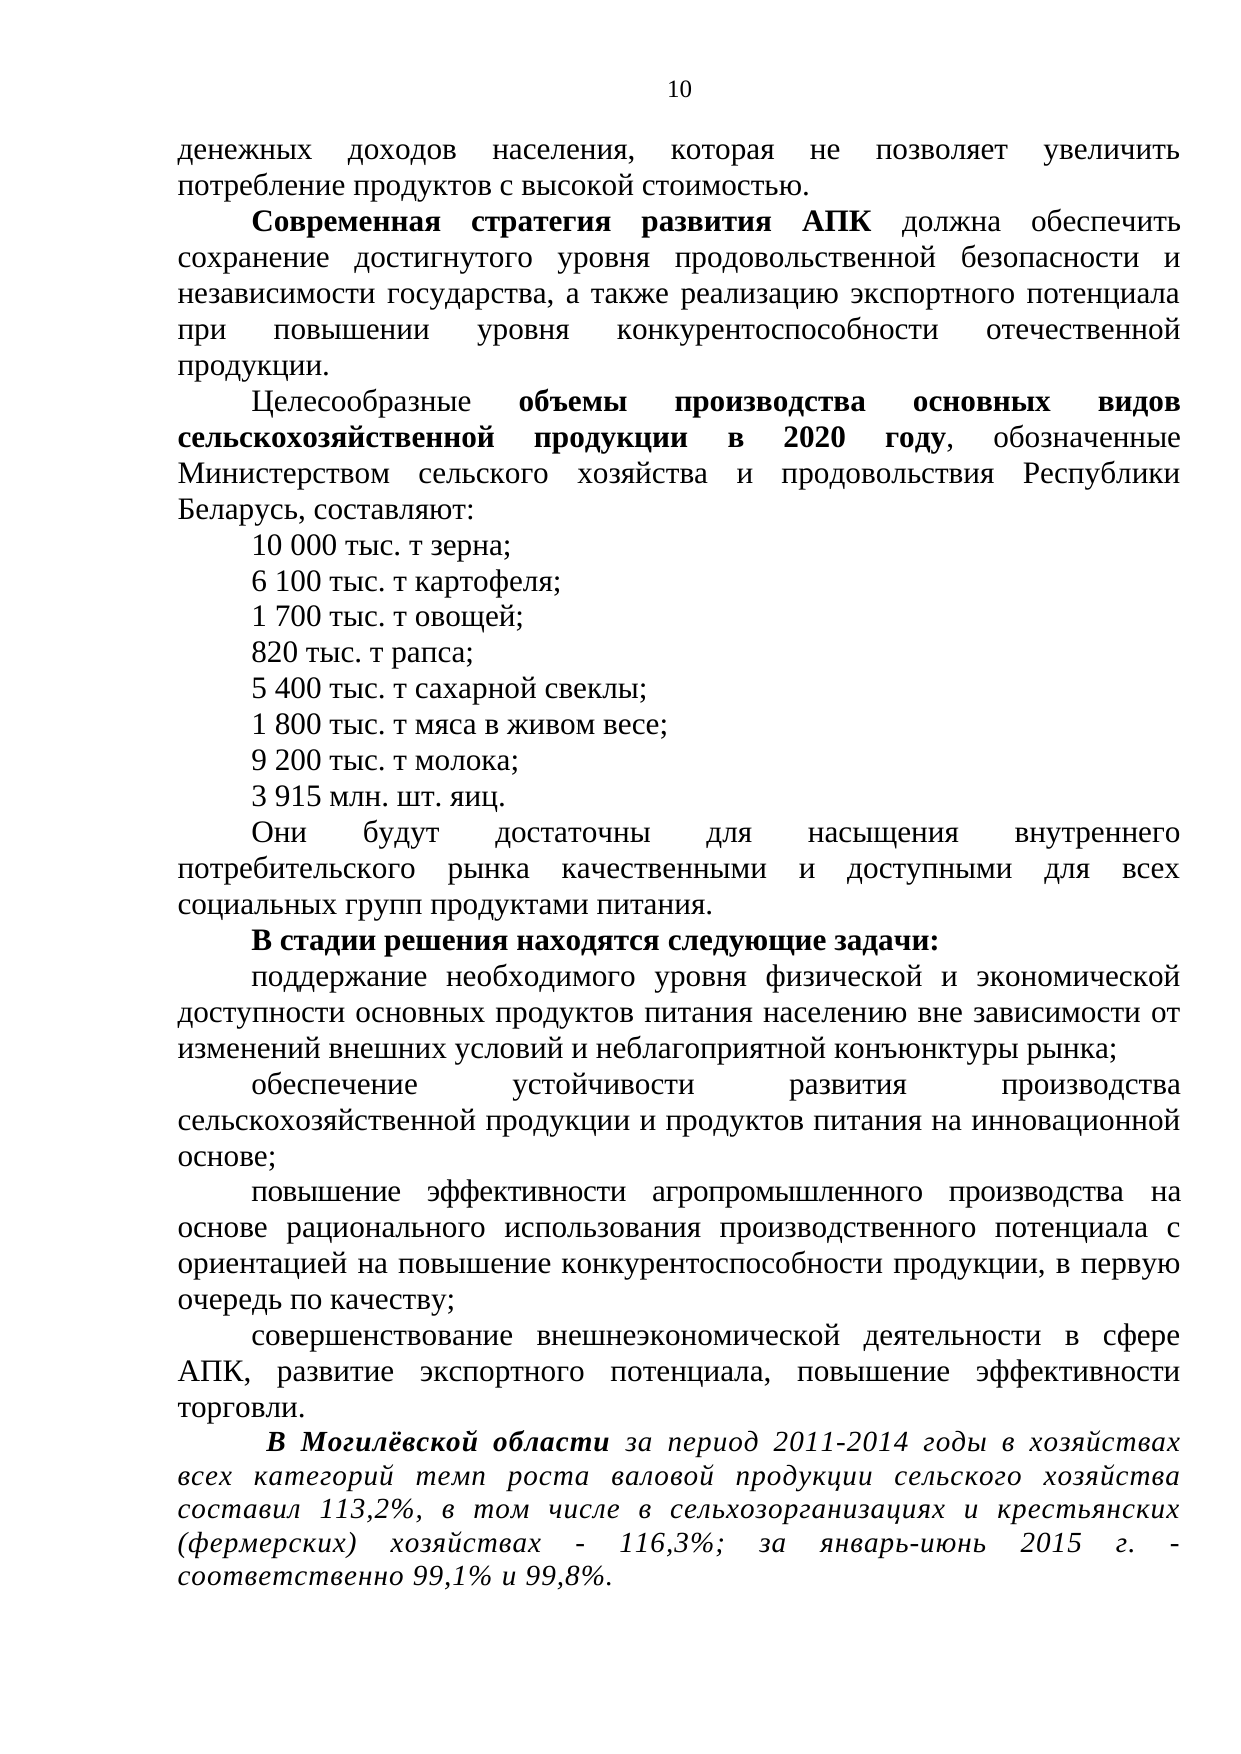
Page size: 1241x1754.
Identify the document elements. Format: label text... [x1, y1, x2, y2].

text 9 200 тыс. т молока; [177, 741, 1181, 777]
text 1 800 тыс. т мяса в живом весе; [177, 706, 1181, 741]
text Они будут достаточны для насыщения внутреннего потребительского рынка качественными и доступными для всех социальных групп продуктами питания. [177, 813, 1181, 921]
text 10 000 тыс. т зерна; [177, 526, 1181, 562]
text 6 100 тыс. т картофеля; [177, 562, 1181, 598]
text 5 400 тыс. т сахарной свеклы; [177, 669, 1181, 706]
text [177, 131, 1181, 202]
text повышение эффективности агропромышленного производства на основе рационального использования производственного потенциала с ориентацией на повышение конкурентоспособности продукции, в первую очередь по качеству; [177, 1173, 1181, 1316]
text обеспечение устойчивости развития производства сельскохозяйственной продукции и продуктов питания на инновационной основе; [177, 1065, 1181, 1173]
text В Могилёвской области за период 2011-2014 годы в хозяйствах всех категорий темп роста валовой продукции сельского хозяйства составил 113,2%, в том числе в сельхозорганизациях и крестьянских (фермерских) хозяйствах - 116,3%; за январь-июнь 2015 г. - соответственно 99,1% и 99,8%. [177, 1424, 1181, 1592]
text Современная стратегия развития АПК должна обеспечить сохранение достигнутого уровня продовольственной безопасности и независимости государства, а также реализацию экспортного потенциала при повышении уровня конкурентоспособности отечественной продукции. [177, 202, 1181, 382]
text В стадии решения находятся следующие задачи: [177, 921, 1181, 957]
text поддержание необходимого уровня физической и экономической доступности основных продуктов питания населению вне зависимости от изменений внешних условий и неблагоприятной конъюнктуры рынка; [177, 957, 1181, 1065]
text 1 700 тыс. т овощей; [177, 598, 1181, 634]
text 3 915 млн. шт. яиц. [177, 777, 1181, 813]
text Целесообразные объемы производства основных видов сельскохозяйственной продукции в 2020 году, обозначенные Министерством сельского хозяйства и продовольствия Республики Беларусь, составляют: [177, 382, 1181, 526]
text 820 тыс. т рапса; [177, 634, 1181, 669]
text совершенствование внешнеэкономической деятельности в сфере АПК, развитие экспортного потенциала, повышение эффективности торговли. [177, 1316, 1181, 1424]
